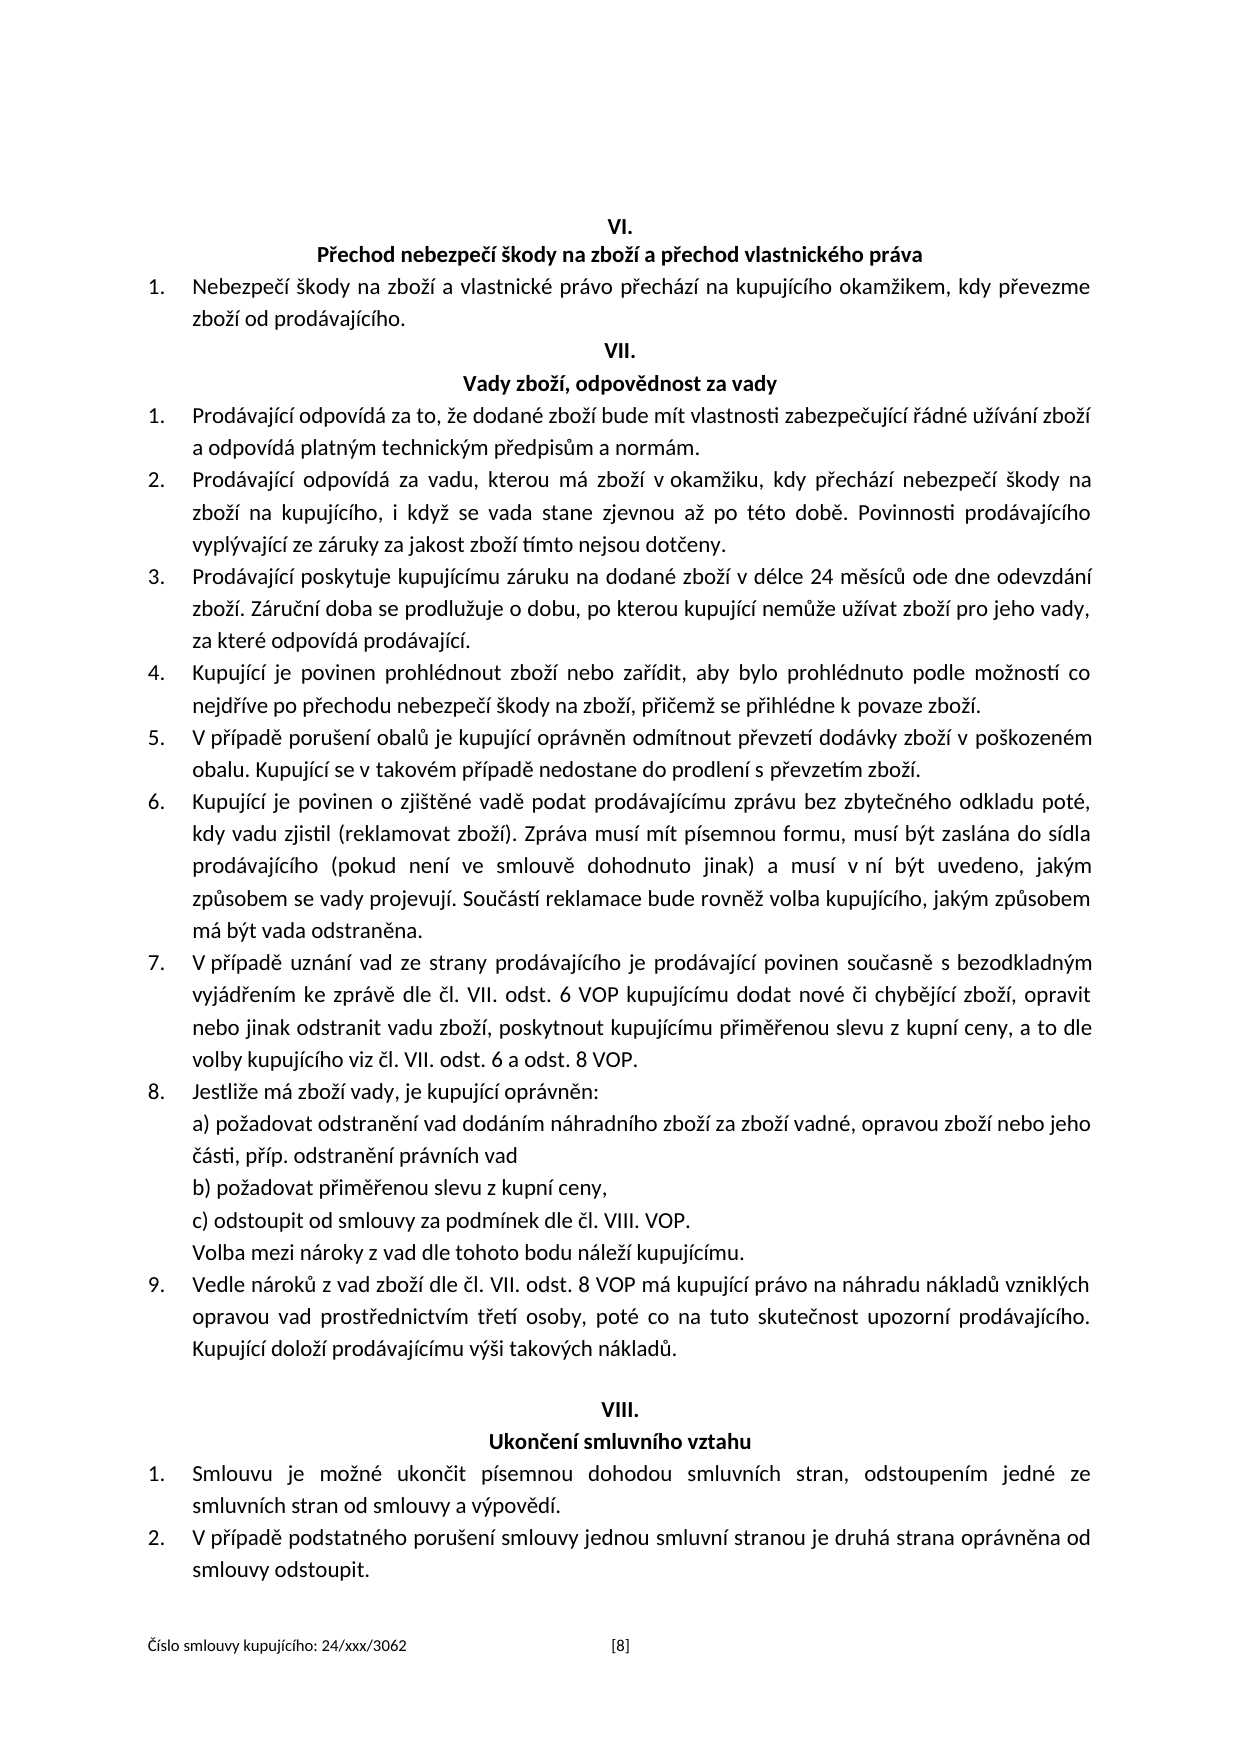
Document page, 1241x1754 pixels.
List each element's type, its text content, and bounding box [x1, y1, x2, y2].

list Prodávající poskytuje kupujícímu záruku na dodané zboží v délce 24 měsíců ode dne odevzdání zboží. Záruční doba se prodlužuje o dobu, po kterou kupující nemůže užívat zboží pro jeho vady, za které odpovídá prodávající. [148, 562, 1092, 654]
text c) odstoupit od smlouvy za podmínek dle čl. VIII. VOP. [192, 1206, 1092, 1234]
text VI. [148, 212, 1092, 240]
list Prodávající odpovídá za to, že dodané zboží bude mít vlastnosti zabezpečující řádné užívání zboží a odpovídá platným technickým předpisům a normám. [148, 401, 1092, 461]
list Nebezpečí škody na zboží a vlastnické právo přechází na kupujícího okamžikem, kdy převezme zboží od prodávajícího. [148, 272, 1092, 332]
text b) požadovat přiměřenou slevu z kupní ceny, [192, 1173, 1092, 1202]
list Kupující je povinen prohlédnout zboží nebo zařídit, aby bylo prohlédnuto podle možností co nejdříve po přechodu nebezpečí škody na zboží, přičemž se přihlédne k povaze zboží. [148, 658, 1092, 719]
text Ukončení smluvního vztahu [148, 1427, 1092, 1455]
text Vady zboží, odpovědnost za vady [148, 369, 1092, 397]
list V případě uznání vad ze strany prodávajícího je prodávající povinen současně s bezodkladným vyjádřením ke zprávě dle čl. VII. odst. 6 VOP kupujícímu dodat nové či chybějící zboží, opravit nebo jinak odstranit vadu zboží, poskytnout kupujícímu přiměřenou slevu z kupní ceny, a to dle volby kupujícího viz čl. VII. odst. 6 a odst. 8 VOP. [148, 948, 1092, 1073]
list Smlouvu je možné ukončit písemnou dohodou smluvních stran, odstoupením jedné ze smluvních stran od smlouvy a výpovědí. [148, 1459, 1092, 1519]
list V případě porušení obalů je kupující oprávněn odmítnout převzetí dodávky zboží v poškozeném obalu. Kupující se v takovém případě nedostane do prodlení s převzetím zboží. [148, 723, 1092, 783]
text Přechod nebezpečí škody na zboží a přechod vlastnického práva [148, 240, 1092, 268]
list Kupující je povinen o zjištěné vadě podat prodávajícímu zprávu bez zbytečného odkladu poté, kdy vadu zjistil (reklamovat zboží). Zpráva musí mít písemnou formu, musí být zaslána do sídla prodávajícího (pokud není ve smlouvě dohodnuto jinak) a musí v ní být uvedeno, jakým způsobem se vady projevují. Součástí reklamace bude rovněž volba kupujícího, jakým způsobem má být vada odstraněna. [148, 787, 1092, 944]
text a) požadovat odstranění vad dodáním náhradního zboží za zboží vadné, opravou zboží nebo jeho části, příp. odstranění právních vad [192, 1109, 1092, 1169]
text VII. [148, 337, 1092, 365]
list Prodávající odpovídá za vadu, kterou má zboží v okamžiku, kdy přechází nebezpečí škody na zboží na kupujícího, i když se vada stane zjevnou až po této době. Povinnosti prodávajícího vyplývající ze záruky za jakost zboží tímto nejsou dotčeny. [148, 465, 1092, 558]
list Jestliže má zboží vady, je kupující oprávněn: [148, 1077, 1092, 1105]
text VIII. [148, 1395, 1092, 1423]
list V případě podstatného porušení smlouvy jednou smluvní stranou je druhá strana oprávněna od smlouvy odstoupit. [148, 1523, 1092, 1584]
text Volba mezi nároky z vad dle tohoto bodu náleží kupujícímu. [192, 1238, 1092, 1266]
list Vedle nároků z vad zboží dle čl. VII. odst. 8 VOP má kupující právo na náhradu nákladů vzniklých opravou vad prostřednictvím třetí osoby, poté co na tuto skutečnost upozorní prodávajícího. Kupující doloží prodávajícímu výši takových nákladů. [148, 1270, 1092, 1362]
